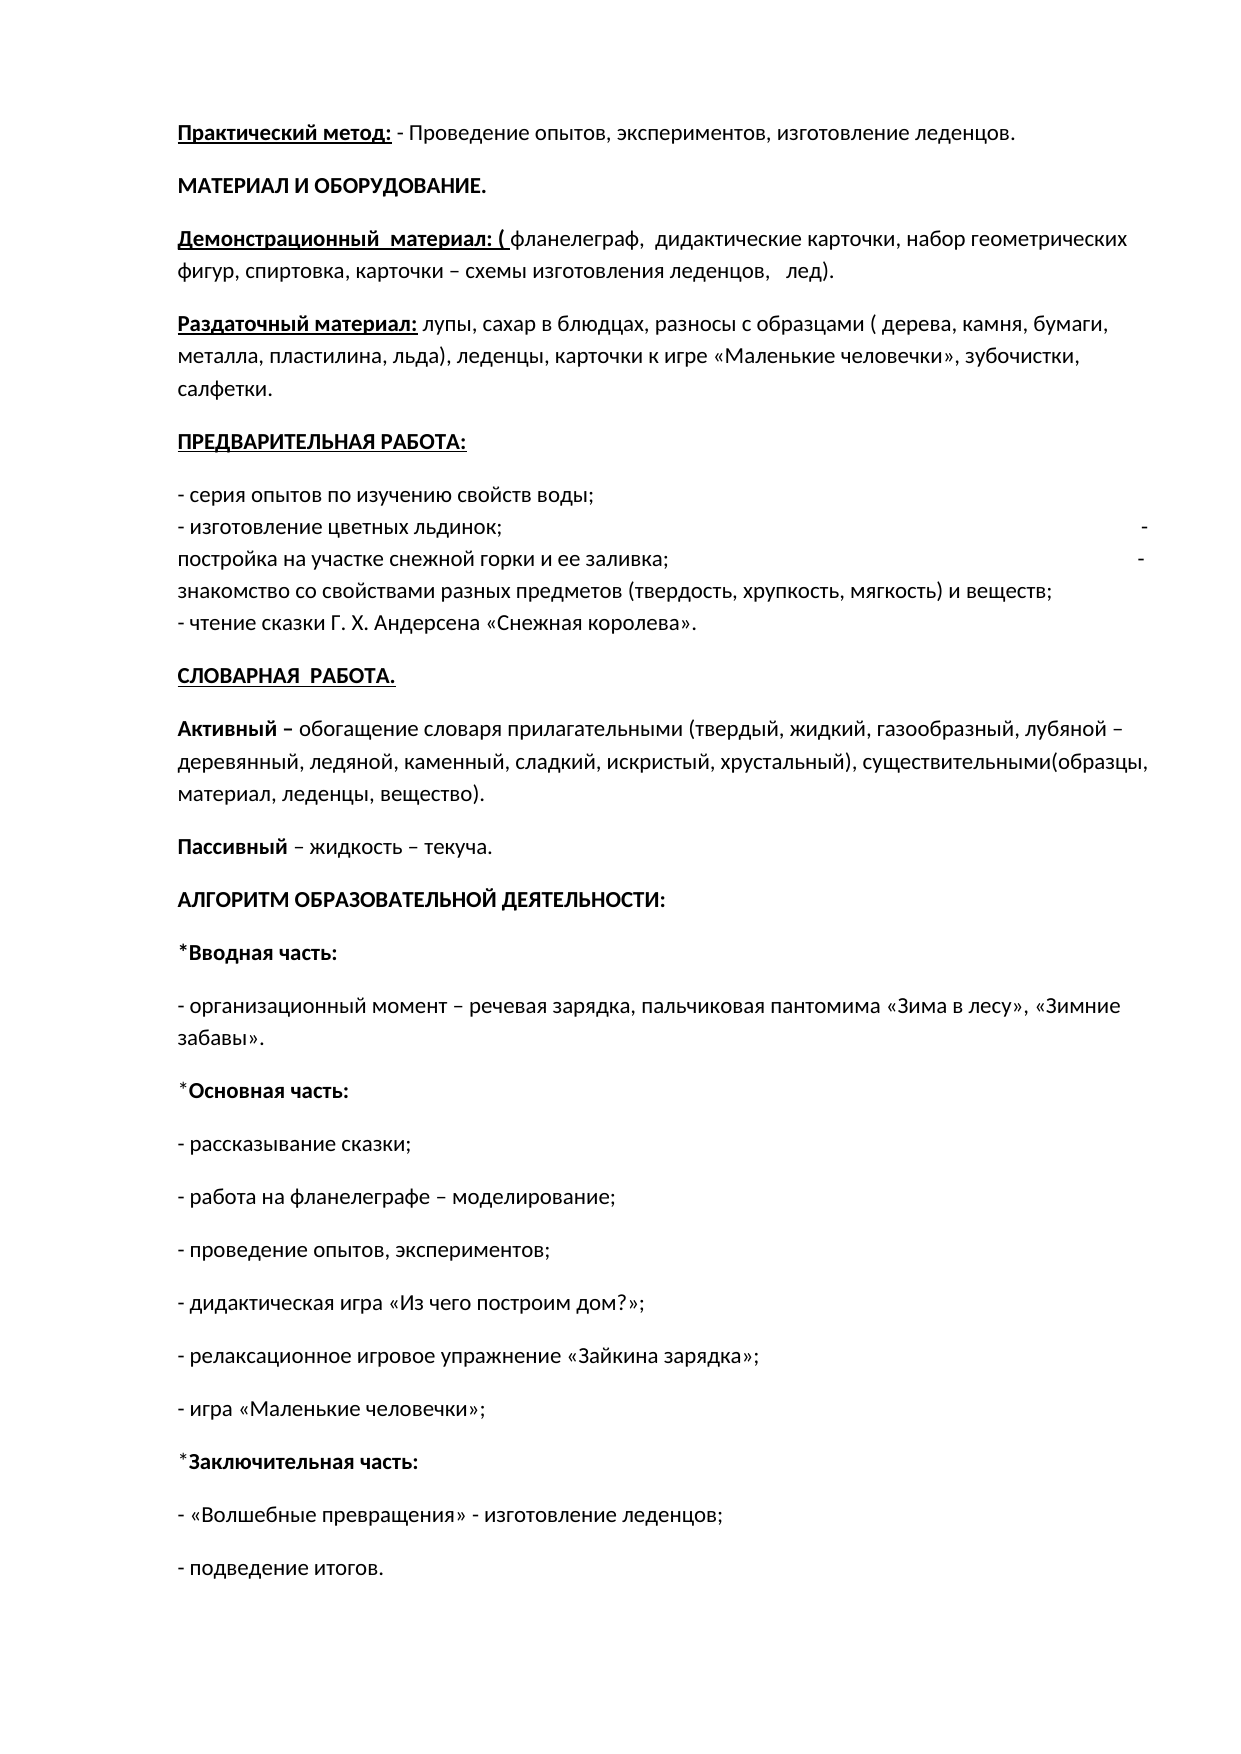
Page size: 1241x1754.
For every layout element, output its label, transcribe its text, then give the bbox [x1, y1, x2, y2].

text АЛГОРИТМ ОБРАЗОВАТЕЛЬНОЙ ДЕЯТЕЛЬНОСТИ: [177, 885, 1152, 913]
text - организационный момент – речевая зарядка, пальчиковая пантомима «Зима в лесу», «Зимние забавы». [177, 991, 1152, 1051]
text - проведение опытов, экспериментов; [177, 1235, 1152, 1263]
text - подведение итогов. [177, 1553, 1152, 1581]
text Активный – обогащение словаря прилагательными (твердый, жидкий, газообразный, лубяной – деревянный, ледяной, каменный, сладкий, искристый, хрустальный), существительными(образцы, материал, леденцы, вещество). [177, 714, 1152, 807]
text *Основная часть: [177, 1076, 1152, 1104]
text - дидактическая игра «Из чего построим дом?»; [177, 1288, 1152, 1316]
text *Вводная часть: [177, 938, 1152, 966]
text МАТЕРИАЛ И ОБОРУДОВАНИЕ. [177, 171, 1152, 199]
text - работа на фланелеграфе – моделирование; [177, 1182, 1152, 1210]
text - игра «Маленькие человечки»; [177, 1394, 1152, 1422]
text Раздаточный материал: лупы, сахар в блюдцах, разносы с образцами ( дерева, камня, бумаги, металла, пластилина, льда), леденцы, карточки к игре «Маленькие человечки», зубочистки, салфетки. [177, 309, 1152, 402]
text СЛОВАРНАЯ РАБОТА. [177, 662, 1152, 689]
text Демонстрационный материал: ( фланелеграф, дидактические карточки, набор геометрических фигур, спиртовка, карточки – схемы изготовления леденцов, лед). [177, 224, 1152, 284]
text - рассказывание сказки; [177, 1129, 1152, 1157]
text Пассивный – жидкость – текуча. [177, 832, 1152, 860]
text Практический метод: - Проведение опытов, экспериментов, изготовление леденцов. [177, 118, 1152, 146]
text *Заключительная часть: [177, 1447, 1152, 1475]
text ПРЕДВАРИТЕЛЬНАЯ РАБОТА: [177, 427, 1152, 455]
text - серия опытов по изучению свойств воды; - изготовление цветных льдинок; - постройка на участке снежной горки и ее заливка; - знакомство со свойствами разных предметов (твердость, хрупкость, мягкость) и веществ; - чтение сказки Г. Х. Андерсена «Снежная королева». [177, 480, 1152, 637]
text - релаксационное игровое упражнение «Зайкина зарядка»; [177, 1341, 1152, 1369]
text - «Волшебные превращения» - изготовление леденцов; [177, 1500, 1152, 1528]
